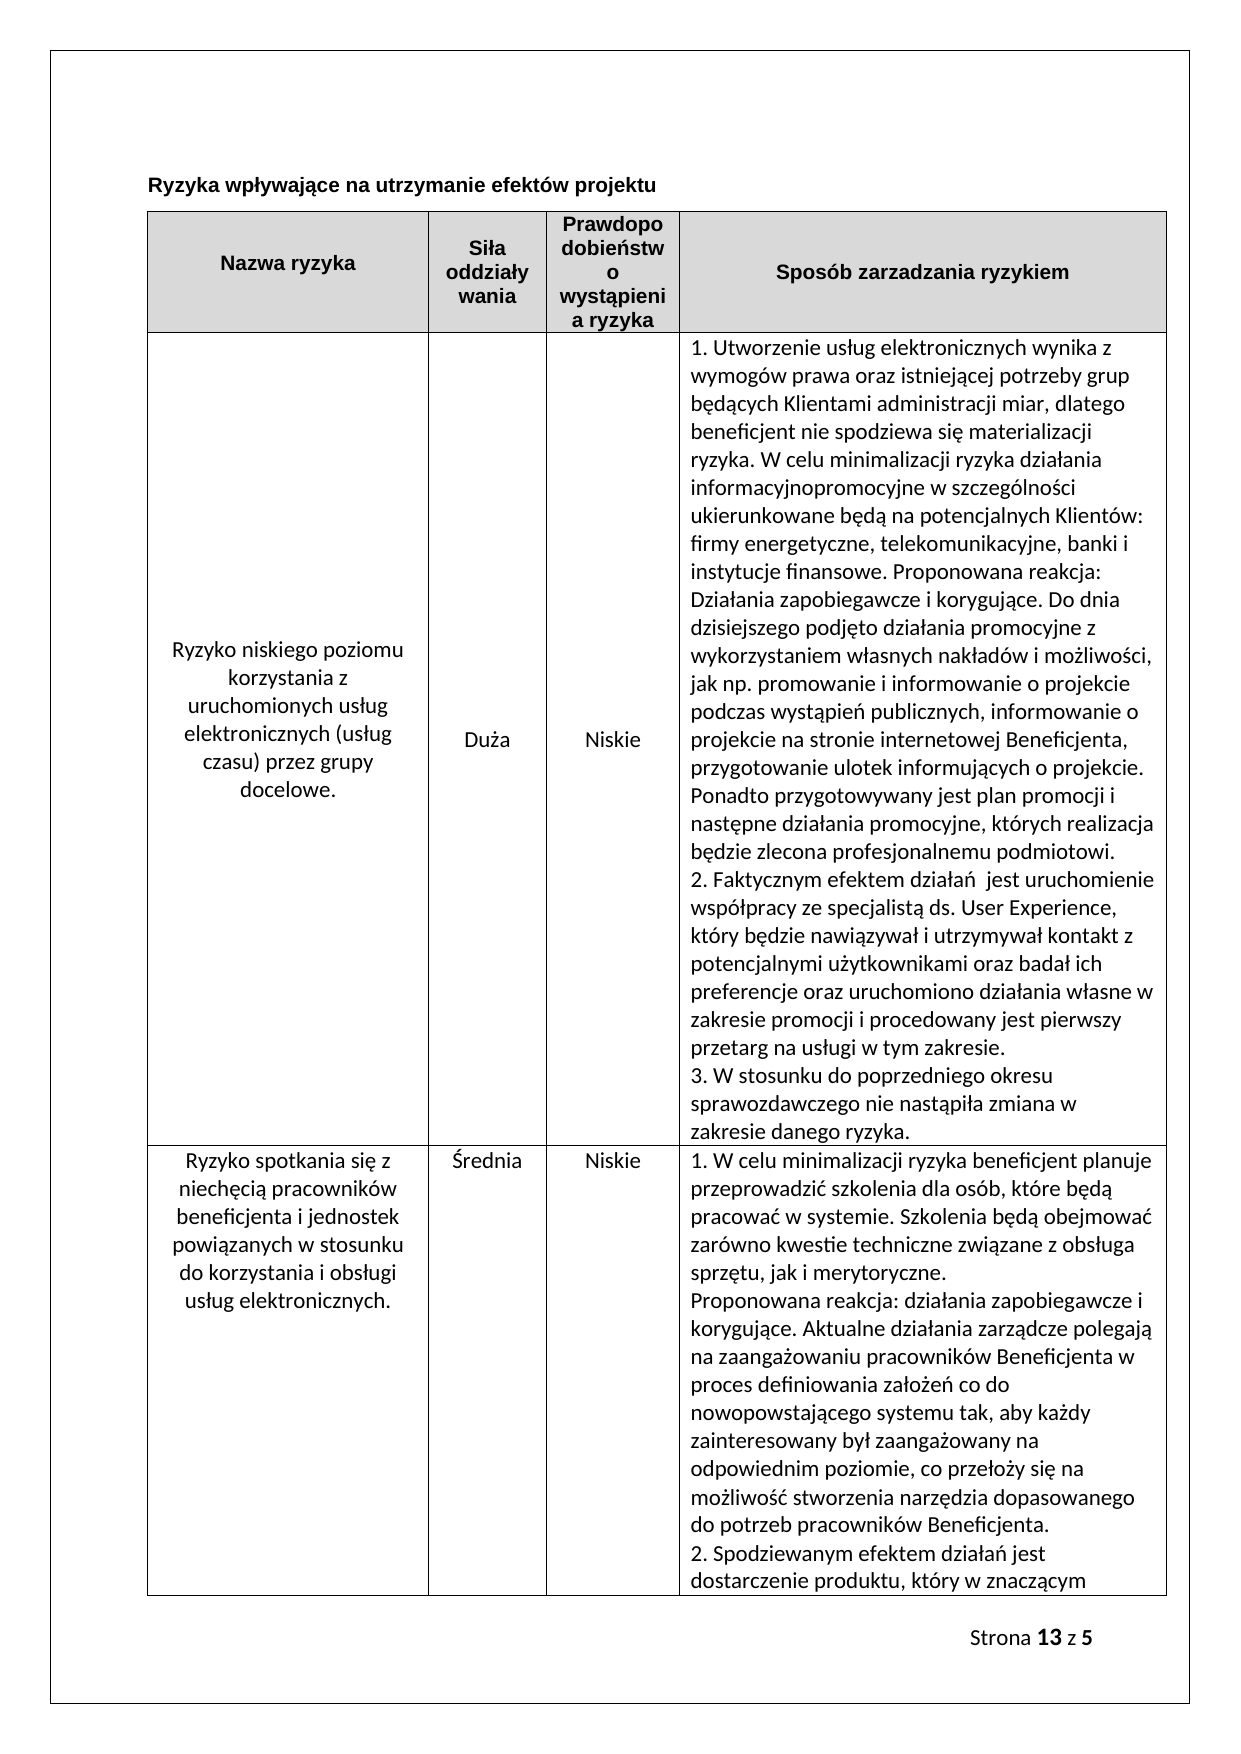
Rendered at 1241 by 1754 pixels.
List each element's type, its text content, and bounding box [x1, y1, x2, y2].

table_header Prawdopodobieństwo wystąpienia ryzyka [547, 212, 679, 332]
table_header Siła oddziaływania [429, 212, 546, 332]
table_cell Niskie [547, 1146, 679, 1595]
table_cell 1. Utworzenie usług elektronicznych wynika z wymogów prawa oraz istniejącej potrzeby grup będących Klientami administracji miar, dlatego beneficjent nie spodziewa się materializacji ryzyka. W celu minimalizacji ryzyka działania informacyjnopromocyjne w szczególności ukierunkowane będą na potencjalnych Klientów: firmy energetyczne, telekomunikacyjne, banki i instytucje finansowe. Proponowana reakcja: Działania zapobiegawcze i korygujące. Do dnia dzisiejszego podjęto działania promocyjne z wykorzystaniem własnych nakładów i możliwości, jak np. promowanie i informowanie o projekcie podczas wystąpień publicznych, informowanie o projekcie na stronie internetowej Beneficjenta, przygotowanie ulotek informujących o projekcie. Ponadto przygotowywany jest plan promocji i następne działania promocyjne, których realizacja będzie zlecona profesjonalnemu podmiotowi. 2. Faktycznym efektem działań jest uruchomienie współpracy ze specjalistą ds. User Experience, który będzie nawiązywał i utrzymywał kontakt z potencjalnymi użytkownikami oraz badał ich preferencje oraz uruchomiono działania własne w zakresie promocji i procedowany jest pierwszy przetarg na usługi w tym zakresie. 3. W stosunku do poprzedniego okresu sprawozdawczego nie nastąpiła zmiana w zakresie danego ryzyka. [680, 333, 1166, 1145]
table_header Nazwa ryzyka [148, 212, 428, 332]
table_header Sposób zarzadzania ryzykiem [680, 212, 1166, 332]
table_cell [148, 1146, 428, 1595]
table_cell Ryzyko niskiego poziomu korzystania z uruchomionych usług elektronicznych (usług czasu) przez grupy docelowe. [148, 333, 428, 1145]
text Ryzyka wpływające na utrzymanie efektów projektu [148, 172, 1093, 196]
table_cell Średnia [429, 1146, 546, 1595]
table_cell Niskie [547, 333, 679, 1145]
table_cell Duża [429, 333, 546, 1145]
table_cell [680, 1146, 1166, 1595]
